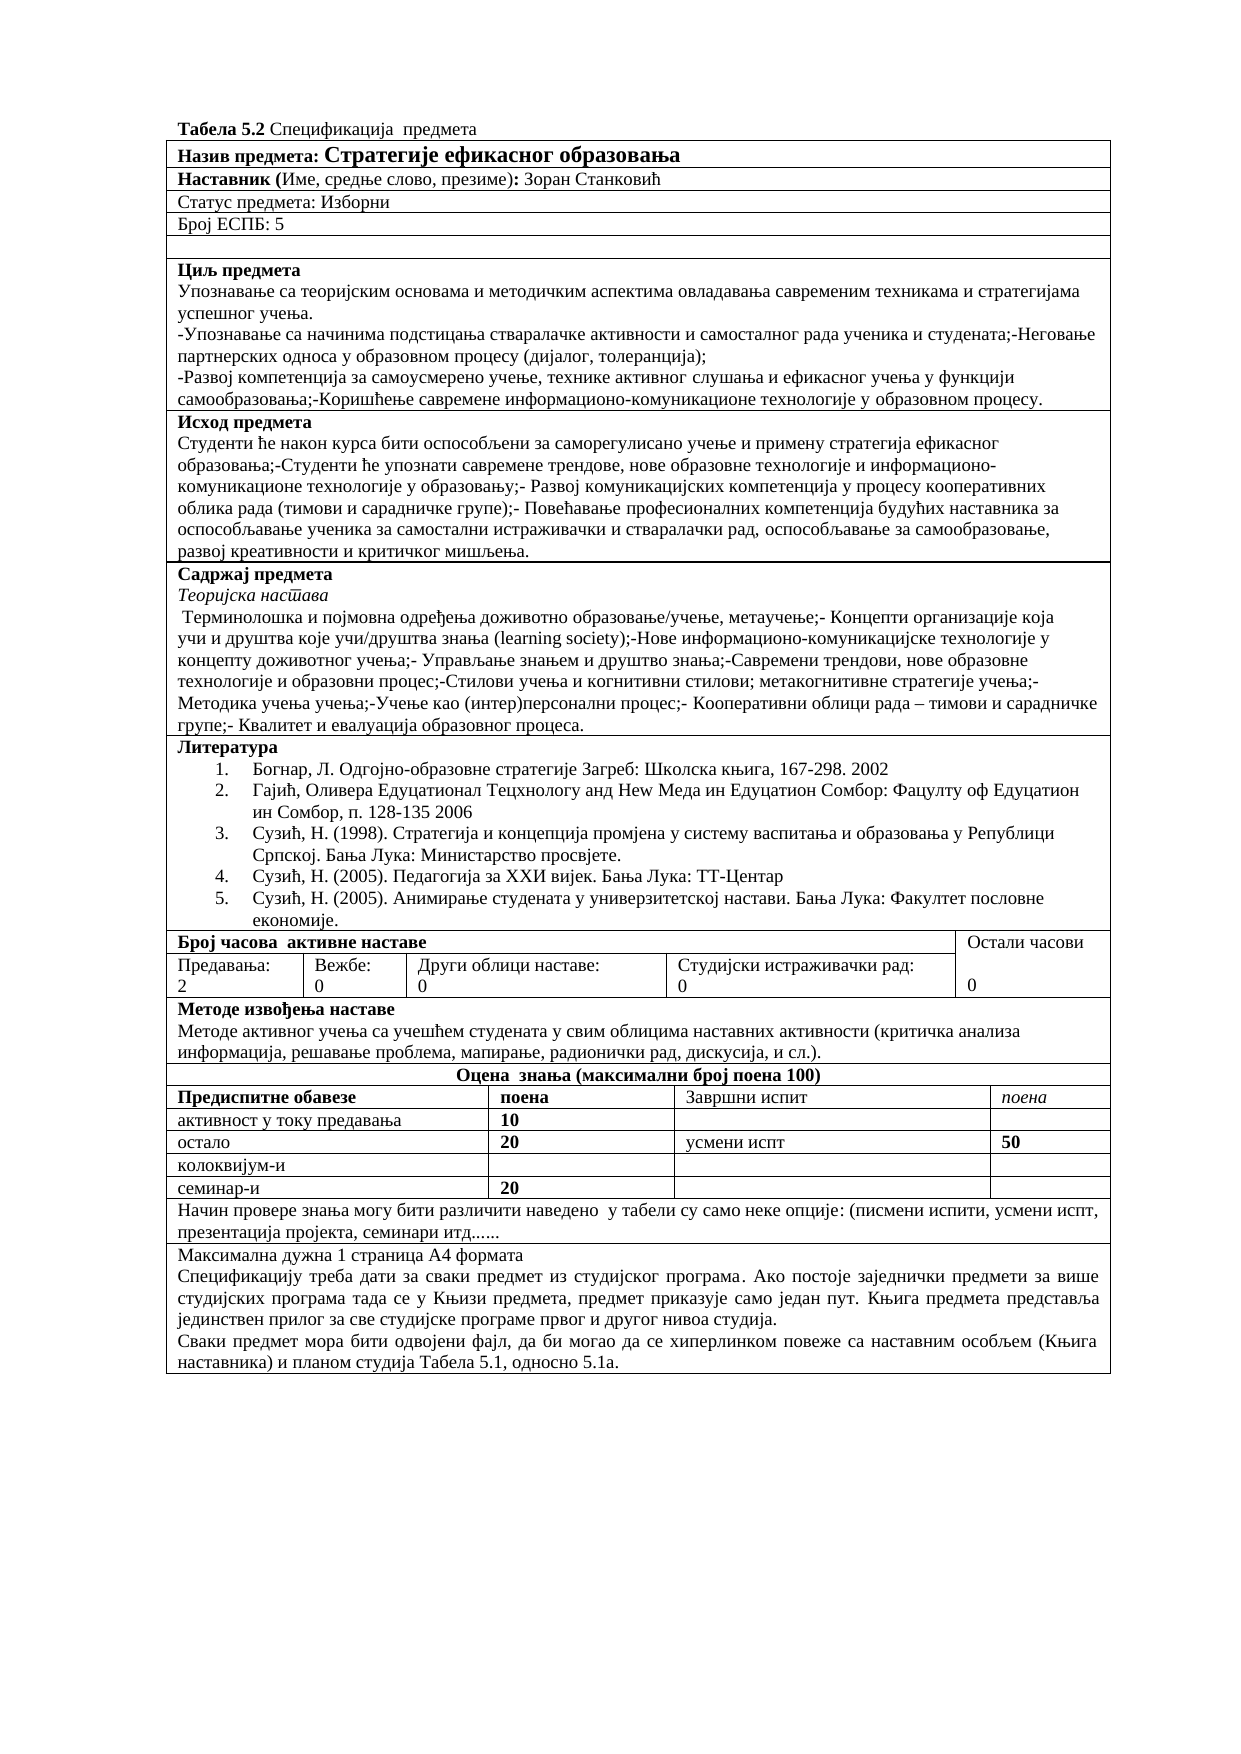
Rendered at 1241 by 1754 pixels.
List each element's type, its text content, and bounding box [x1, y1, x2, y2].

table_cell Оцена знања (максимални број поена 100) [167, 1064, 1110, 1085]
table_cell 20 [489, 1177, 674, 1198]
table_cell Студијски истраживачки рад: 0 [667, 954, 955, 997]
table_cell активност у току предавања [167, 1109, 488, 1130]
table_cell Наставник (Име, средње слово, презиме): Зоран Станковић [167, 168, 1110, 190]
text Табела 5.2 Спецификација предмета [177, 118, 1122, 140]
table_cell [675, 1109, 990, 1130]
table_cell Статус предмета: Изборни [167, 191, 1110, 212]
table_cell Предиспитне обавезе [167, 1086, 488, 1108]
table_cell oстало [167, 1131, 488, 1153]
table_cell поена [489, 1086, 674, 1108]
table_cell Број ЕСПБ: 5 [167, 213, 1110, 235]
table_cell семинар-и [167, 1177, 488, 1198]
table_cell Завршни испит [675, 1086, 990, 1108]
table_cell Максимална дужна 1 страница А4 формата Спецификацију треба дати за сваки предмет из студијског програма. Ако постоје заједнички предмети за више студијских програма тада се у Књизи предмета, предмет приказује само један пут. Књига предмета представља јединствен прилог за све студијске програме првог и другог нивоа студија. Сваки предмет мора бити одвојени фајл, да би могао да се хиперлинком повеже са наставним особљем (Књига наставника) и планом студија Табела 5.1, односно 5.1а. [167, 1244, 1110, 1373]
table_cell Методе извођења наставе Методе активног учења са учешћем студената у свим облицима наставних активности (критичка анализа информација, решавање проблема, мапирање, радионички рад, дискусија, и сл.). [167, 998, 1110, 1063]
table_header Назив предмета: Стратегије ефикасног образовања [167, 141, 1110, 167]
table_cell Исход предмета Студенти ће након курса бити оспособљени за саморегулисано учење и примену стратегија ефикасног образовања;-Студенти ће упознати савремене трендове, нове образовне технологије и информационо-комуникационе технологије у образовању;- Развој комуникацијских компетенција у процесу кооперативних облика рада (тимови и сарадничке групе);- Повећавање професионалних компетенција будућих наставника за оспособљавање ученика за самостални истраживачки и стваралачки рад, оспособљавање за самообразовање, развој креативности и критичког мишљења. [167, 411, 1110, 561]
table_cell усмени испт [675, 1131, 990, 1153]
table_cell 50 [991, 1131, 1110, 1153]
table_cell 10 [489, 1109, 674, 1130]
table_cell Други облици наставе: 0 [407, 954, 666, 997]
table_cell Остали часови 0 [956, 931, 1110, 997]
table_cell Циљ предмета Упознавање са теоријским основама и методичким аспектима овладавања савременим техникама и стратегијама успешног учења. -Упознавање са начинима подстицања стваралачке активности и самосталног рада ученика и студената;-Неговање партнерских односа у образовном процесу (дијалог, толеранција); -Развој компетенција за самоусмерено учење, технике активног слушања и ефикасног учења у функцији самообразовања;-Коришћење савремене информационо-комуникационе технологије у образовном процесу. [167, 259, 1110, 409]
table_cell [675, 1154, 990, 1176]
table_cell [991, 1109, 1110, 1130]
table_cell [489, 1154, 674, 1176]
table_cell Начин провере знања могу бити различити наведено у табели су само неке опције: (писмени испити, усмени испт, презентација пројекта, семинари итд...... [167, 1199, 1110, 1242]
table_cell Литература Богнар, Л. Одгојно-образовне стратегије Загреб: Школска књига, 167-298. 2002 Гајић, Оливера Едуцатионал Тецхнологy анд Неw Меда ин Едуцатион Сомбор: Фацултy оф Едуцатион ин Сомбор, п. 128-135 2006 Сузић, Н. (1998). Стратегија и концепција промјена у систему васпитања и образовања у Републици Српској. Бања Лука: Министарство просвјете. Сузић, Н. (2005). Педагогија за XXИ вијек. Бања Лука: ТТ-Центар Сузић, Н. (2005). Анимирање студената у универзитетској настави. Бања Лука: Факултет пословне економије. [167, 736, 1110, 930]
table_cell [991, 1154, 1110, 1176]
table_cell [167, 236, 1110, 257]
table_cell Предавања: 2 [167, 954, 303, 997]
table_cell Садржај предмета Теоријска настава Терминолошка и појмовна одређења доживотно образовање/учење, метаучење;- Концепти организације која учи и друштва које учи/друштва знања (learning society);-Нове информационо-комуникацијске технологије у концепту доживотног учења;- Управљање знањем и друштво знања;-Савремени трендови, нове образовне технологије и образовни процес;-Стилови учења и когнитивни стилови; метакогнитивне стратегије учења;-Методика учења учења;-Учење као (интер)персонални процес;- Кооперативни облици рада – тимови и сарадничке групе;- Квалитет и евалуација образовног процеса. [167, 563, 1110, 735]
table_cell [675, 1177, 990, 1198]
table_cell Број часова активне наставе [167, 931, 955, 953]
table_cell [991, 1177, 1110, 1198]
table_cell поена [991, 1086, 1110, 1108]
table_cell Вежбе: 0 [304, 954, 406, 997]
table_cell колоквијум-и [167, 1154, 488, 1176]
table_cell 20 [489, 1131, 674, 1153]
